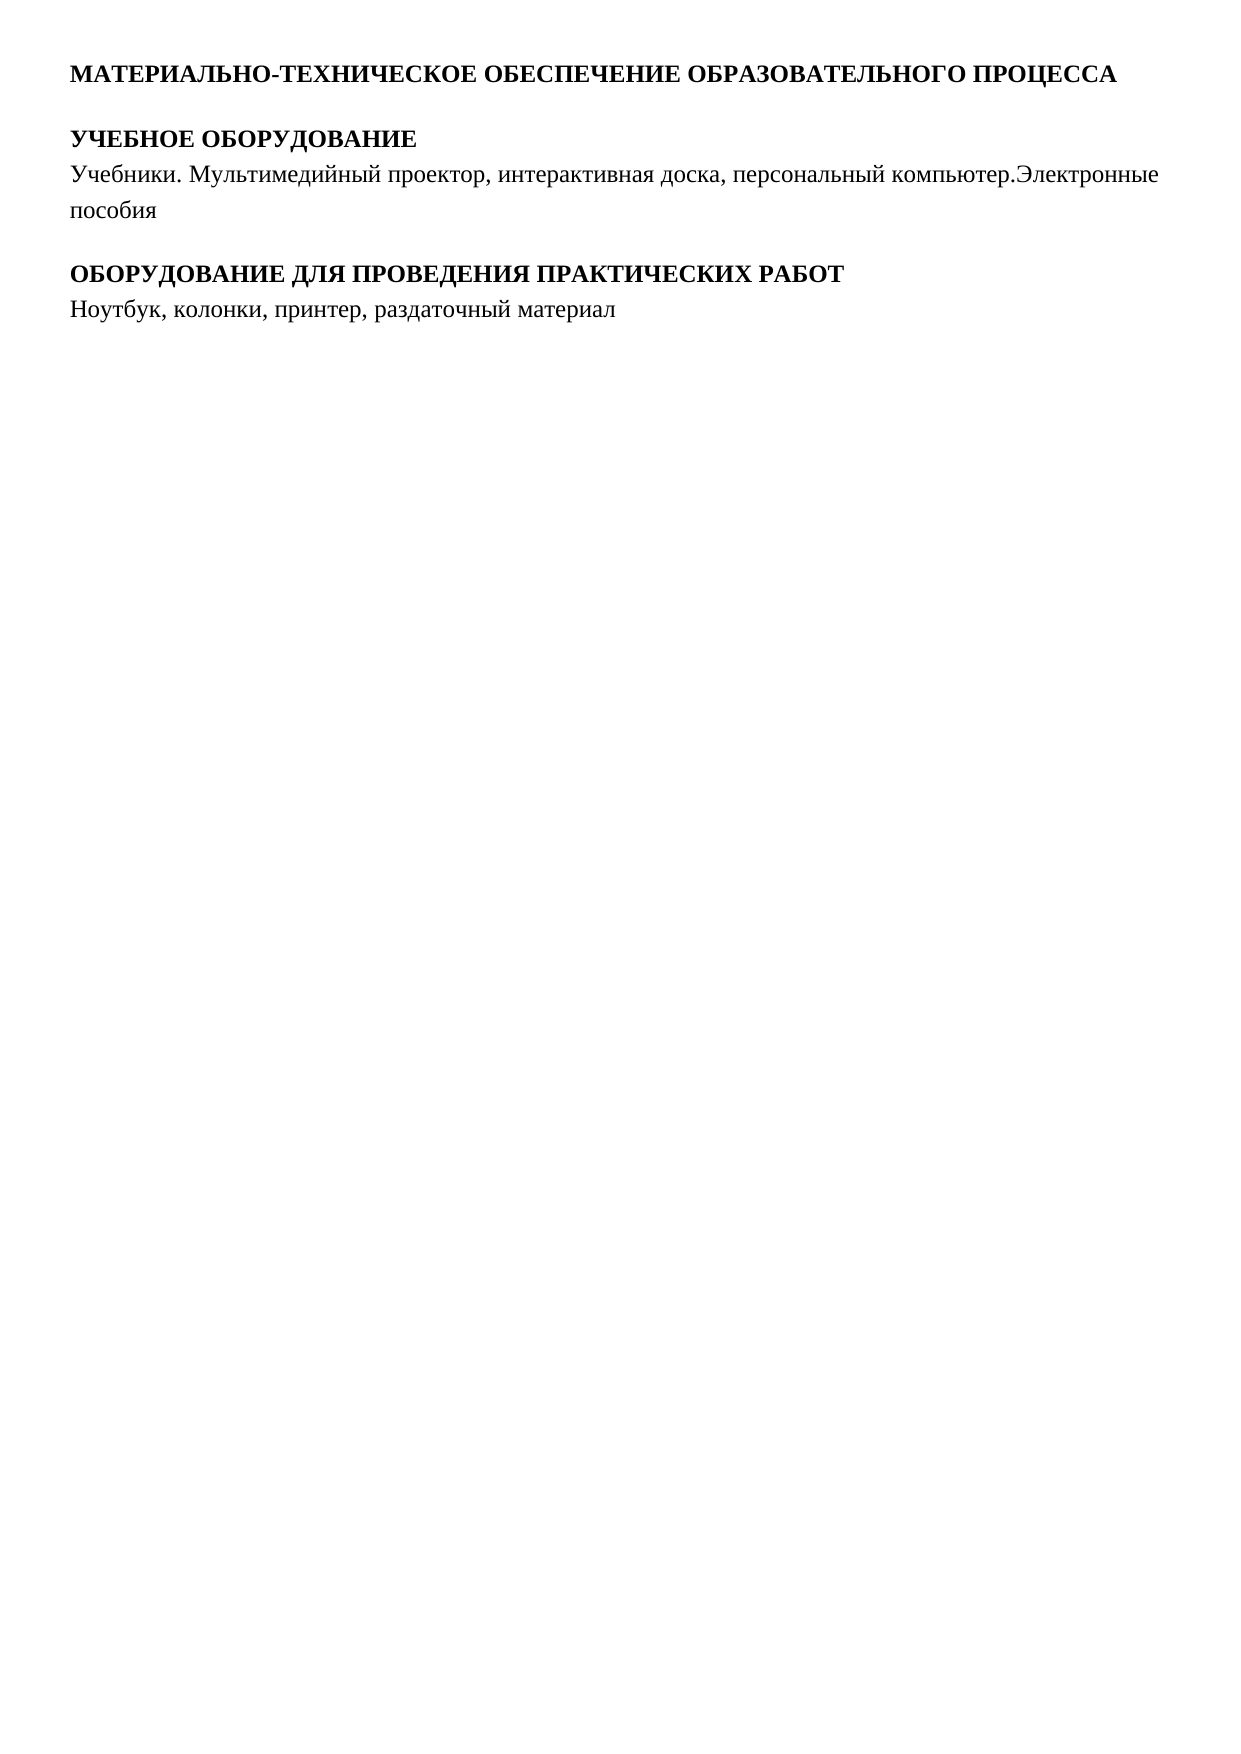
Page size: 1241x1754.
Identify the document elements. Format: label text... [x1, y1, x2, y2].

text Ноутбук, колонки, принтер, раздаточный материал [69, 294, 1182, 323]
subtitle МАТЕРИАЛЬНО-ТЕХНИЧЕСКОЕ ОБЕСПЕЧЕНИЕ ОБРАЗОВАТЕЛЬНОГО ПРОЦЕССА [69, 59, 1182, 87]
subtitle ОБОРУДОВАНИЕ ДЛЯ ПРОВЕДЕНИЯ ПРАКТИЧЕСКИХ РАБОТ [69, 259, 1182, 288]
text Учебники. Мультимедийный проектор, интерактивная доска, персональный компьютер.Электронные пособия [69, 159, 1182, 224]
text УЧЕБНОЕ ОБОРУДОВАНИЕ [69, 124, 1182, 152]
